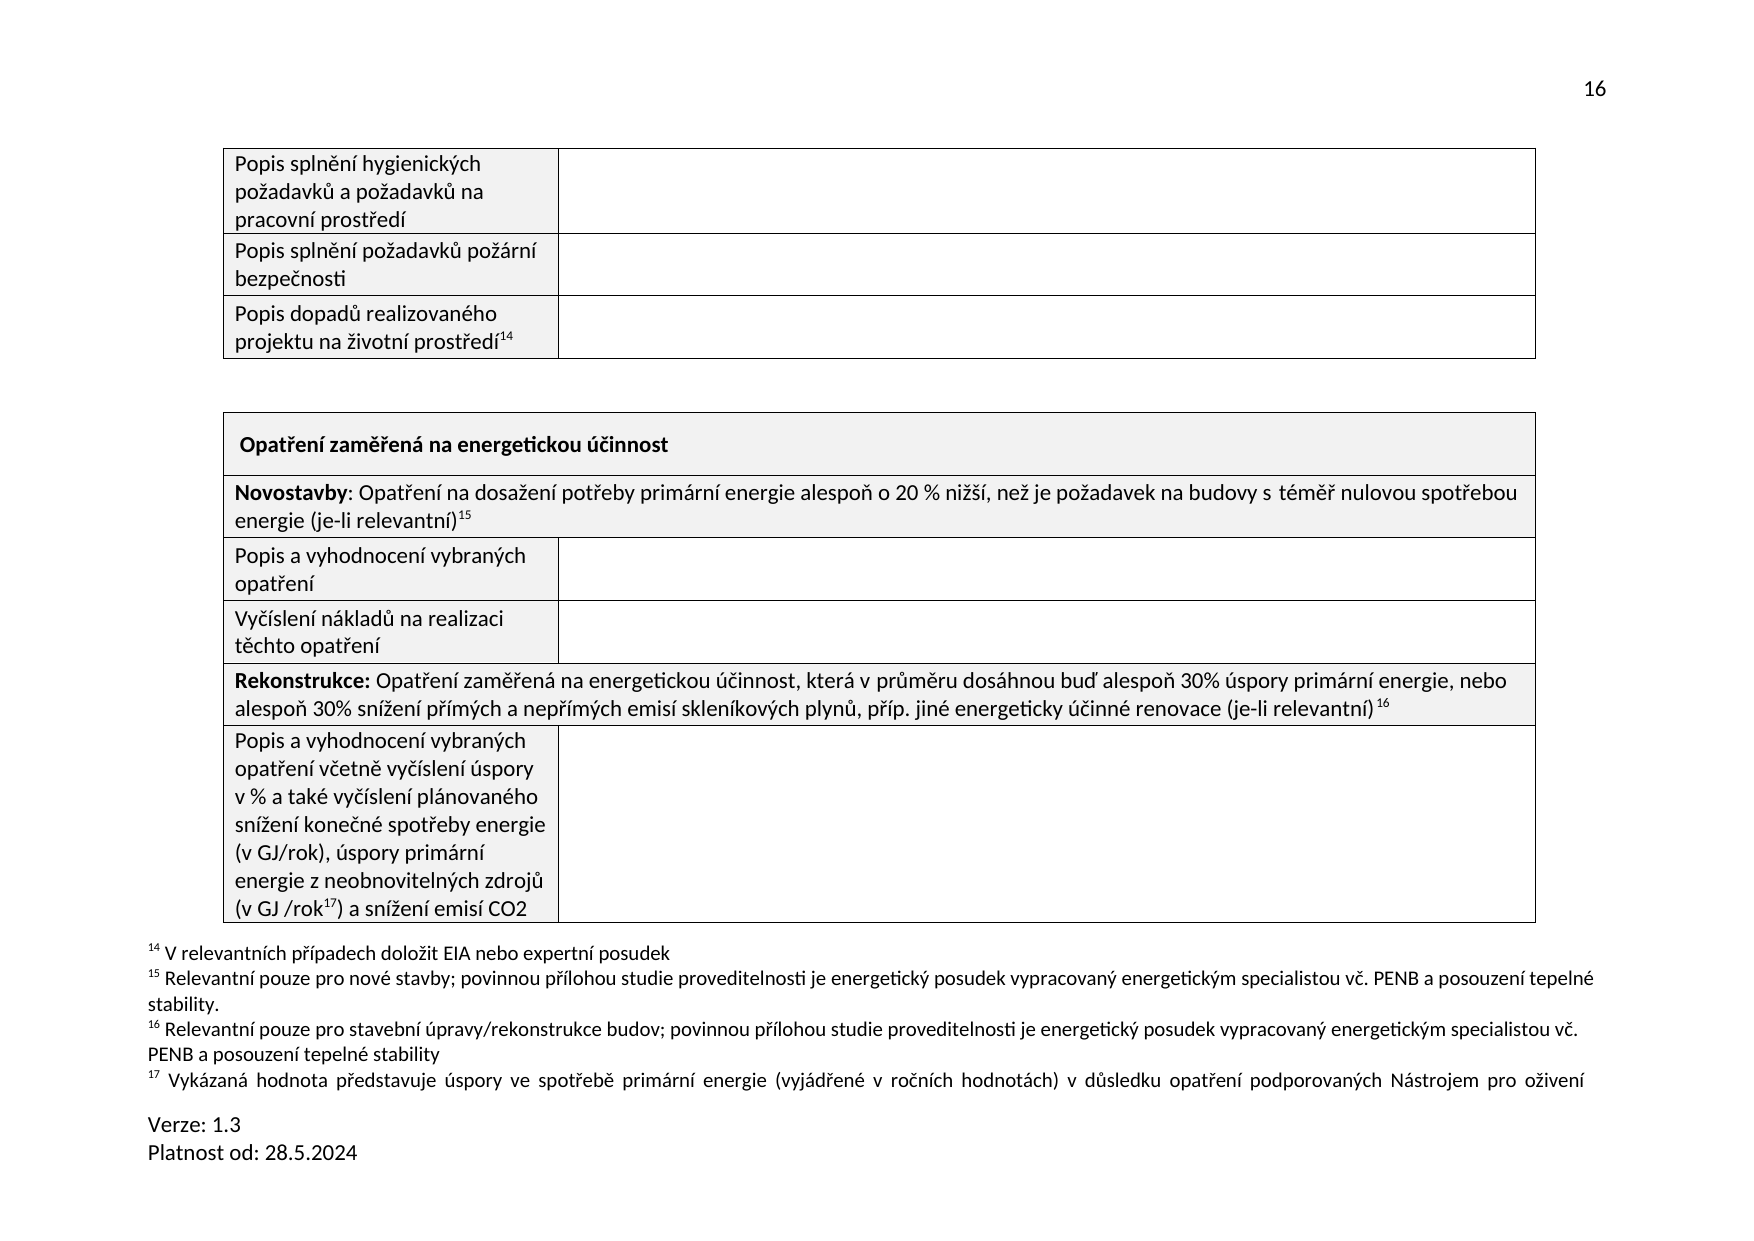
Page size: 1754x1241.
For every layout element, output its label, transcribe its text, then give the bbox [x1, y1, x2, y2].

table_cell Novostavby: Opatření na dosažení potřeby primární energie alespoň o 20 % nižší, než je požadavek na budovy s téměř nulovou spotřebou energie (je-li relevantní) [224, 476, 1535, 537]
table_cell Popis splnění hygienických požadavků a požadavků na pracovní prostředí [224, 149, 558, 233]
table_cell [559, 296, 1535, 358]
table_cell [559, 538, 1535, 600]
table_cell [224, 726, 558, 922]
table_cell Popis a vyhodnocení vybraných opatření [224, 538, 558, 600]
table_cell [559, 149, 1535, 233]
table_cell [559, 601, 1535, 662]
table_cell Rekonstrukce: Opatření zaměřená na energetickou účinnost, která v průměru dosáhnou buď alespoň 30% úspory primární energie, nebo alespoň 30% snížení přímých a nepřímých emisí skleníkových plynů, příp. jiné energeticky účinné renovace (je-li relevantní) [224, 664, 1535, 725]
table_cell Popis dopadů realizovaného projektu na životní prostředí [224, 296, 558, 358]
table_cell Popis splnění požadavků požární bezpečnosti [224, 234, 558, 295]
table_cell [559, 726, 1535, 922]
table_header Opatření zaměřená na energetickou účinnost [224, 413, 1535, 475]
table_cell Vyčíslení nákladů na realizaci těchto opatření [224, 601, 558, 662]
table_cell [559, 234, 1535, 295]
